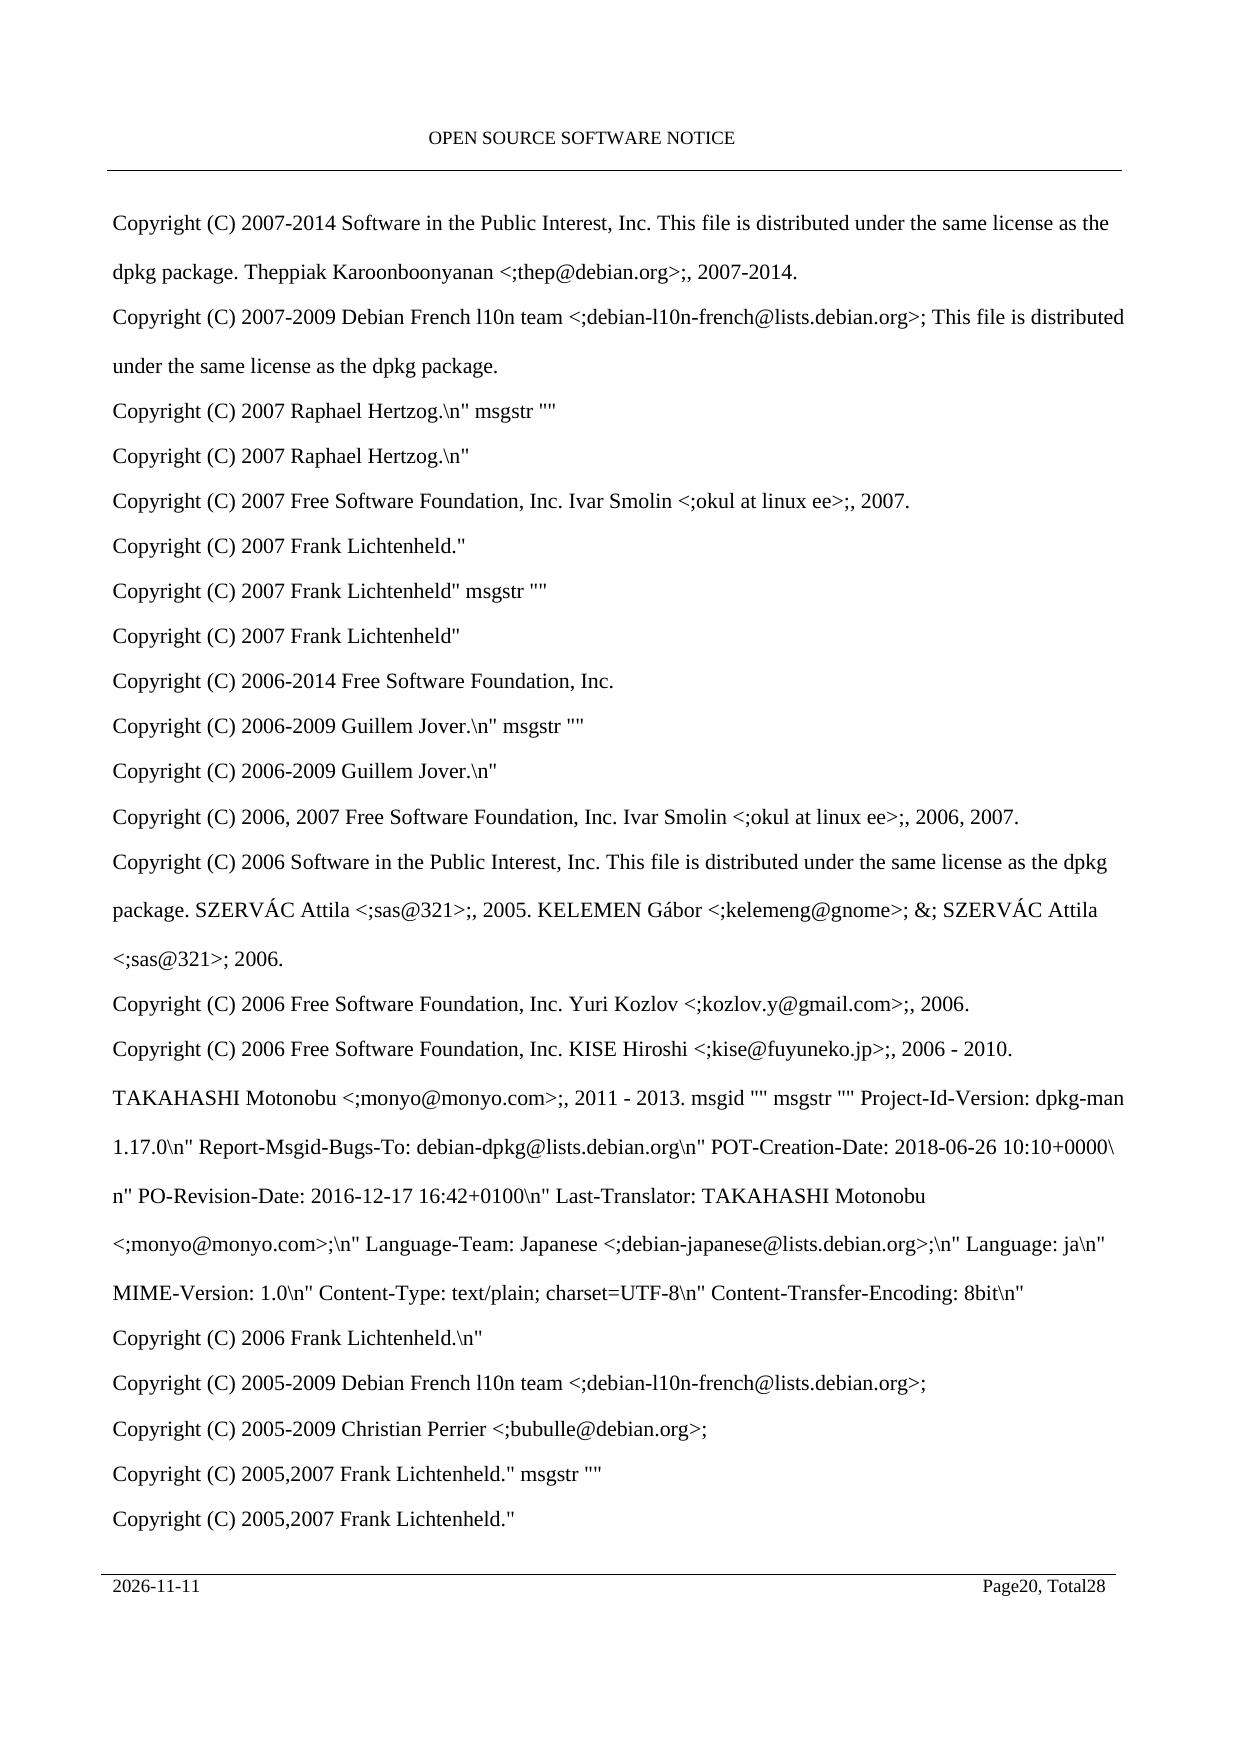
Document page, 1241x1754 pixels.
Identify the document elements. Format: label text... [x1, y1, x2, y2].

text Copyright (C) 2007 Frank Lichtenheld." [112, 529, 1128, 562]
text Copyright (C) 2006, 2007 Free Software Foundation, Inc. Ivar Smolin <;okul at linux ee>;, 2006, 2007. [112, 800, 1128, 832]
text Copyright (C) 2006 Free Software Foundation, Inc. Yuri Kozlov <;kozlov.y@gmail.com>;, 2006. [112, 988, 1128, 1020]
text Copyright (C) 2006-2014 Free Software Foundation, Inc. [112, 665, 1128, 697]
text Copyright (C) 2005-2009 Debian French l10n team <;debian-l10n-french@lists.debian.org>; [112, 1367, 1128, 1399]
text Copyright (C) 2006-2009 Guillem Jover.\n" [112, 755, 1128, 787]
text Copyright (C) 2006 Free Software Foundation, Inc. KISE Hiroshi <;kise@fuyuneko.jp>;, 2006 - 2010. TAKAHASHI Motonobu <;monyo@monyo.com>;, 2011 - 2013. msgid "" msgstr "" Project-Id-Version: dpkg-man 1.17.0\n" Report-Msgid-Bugs-To: debian-dpkg@lists.debian.org\n" POT-Creation-Date: 2018-06-26 10:10+0000\n" PO-Revision-Date: 2016-12-17 16:42+0100\n" Last-Translator: TAKAHASHI Motonobu <;monyo@monyo.com>;\n" Language-Team: Japanese <;debian-japanese@lists.debian.org>;\n" Language: ja\n" MIME-Version: 1.0\n" Content-Type: text/plain; charset=UTF-8\n" Content-Transfer-Encoding: 8bit\n" [112, 1033, 1128, 1309]
text Copyright (C) 2007-2009 Debian French l10n team <;debian-l10n-french@lists.debian.org>; This file is distributed under the same license as the dpkg package. [112, 300, 1128, 381]
text Copyright (C) 2007 Frank Lichtenheld" msgstr "" [112, 574, 1128, 607]
text Copyright (C) 2007 Frank Lichtenheld" [112, 619, 1128, 652]
text Copyright (C) 2005-2009 Christian Perrier <;bubulle@debian.org>; [112, 1412, 1128, 1444]
text Copyright (C) 2006-2009 Guillem Jover.\n" msgstr "" [112, 710, 1128, 742]
text Copyright (C) 2005,2007 Frank Lichtenheld." msgstr "" [112, 1457, 1128, 1489]
text Copyright (C) 2006 Frank Lichtenheld.\n" [112, 1322, 1128, 1354]
text Copyright (C) 2006 Software in the Public Interest, Inc. This file is distributed under the same license as the dpkg package. SZERVÁC Attila <;sas@321>;, 2005. KELEMEN Gábor <;kelemeng@gnome>; &; SZERVÁC Attila <;sas@321>; 2006. [112, 845, 1128, 975]
text Copyright (C) 2007 Raphael Hertzog.\n" [112, 439, 1128, 472]
text Copyright (C) 2007 Free Software Foundation, Inc. Ivar Smolin <;okul at linux ee>;, 2007. [112, 484, 1128, 517]
text Copyright (C) 2005,2007 Frank Lichtenheld." [112, 1502, 1128, 1534]
text Copyright (C) 2007 Raphael Hertzog.\n" msgstr "" [112, 394, 1128, 427]
text Copyright (C) 2007-2014 Software in the Public Interest, Inc. This file is distributed under the same license as the dpkg package. Theppiak Karoonboonyanan <;thep@debian.org>;, 2007-2014. [112, 206, 1128, 288]
